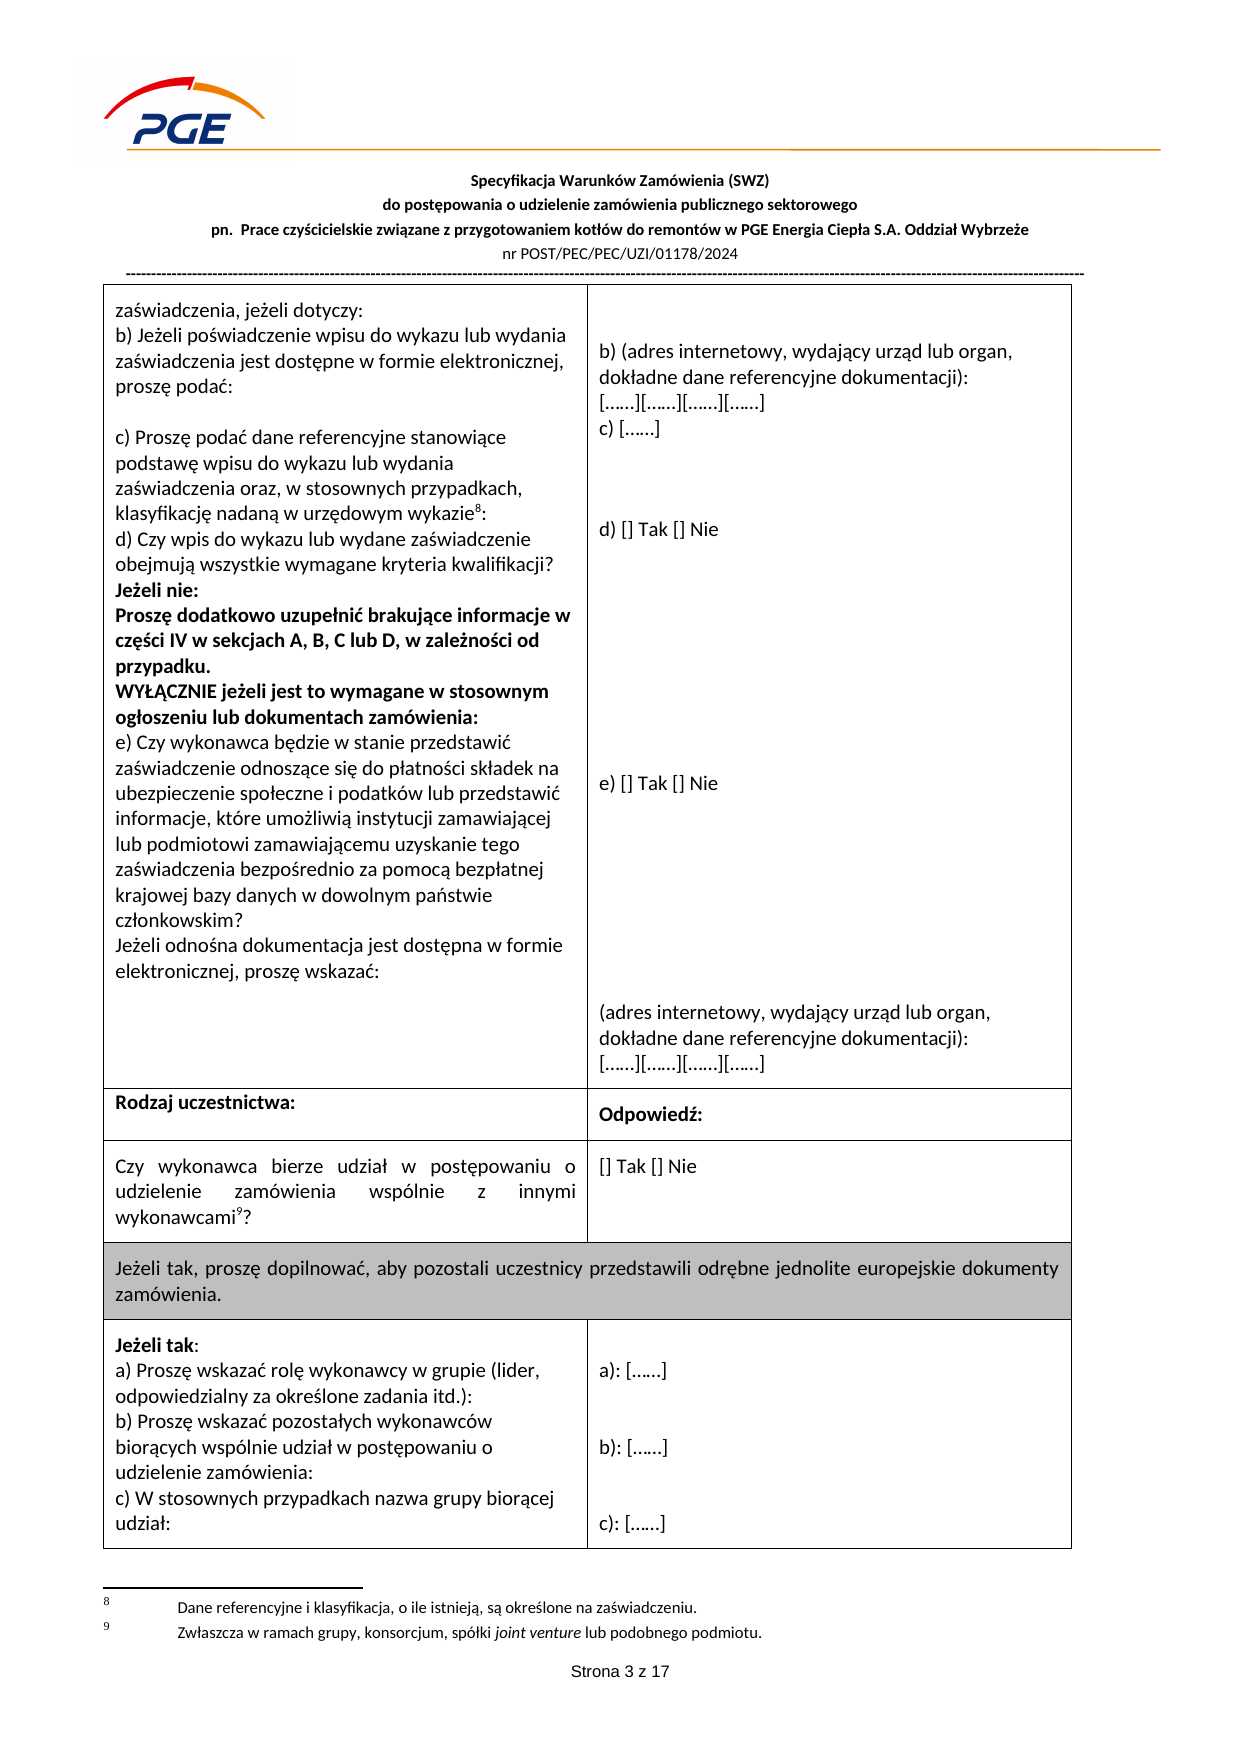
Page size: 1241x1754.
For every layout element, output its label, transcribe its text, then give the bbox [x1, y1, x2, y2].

picture [75, 60, 294, 167]
table_cell Czy wykonawca bierze udział w postępowaniu o udzielenie zamówienia wspólnie z innymi wykonawcami? [104, 1141, 587, 1242]
table_cell Rodzaj uczestnictwa: [104, 1089, 587, 1139]
table_cell Odpowiedź: [588, 1089, 1071, 1139]
table_cell a): [……] b): [……] c): [……] [588, 1320, 1071, 1548]
table_cell Jeżeli tak: a) Proszę wskazać rolę wykonawcy w grupie (lider, odpowiedzialny za określone zadania itd.): b) Proszę wskazać pozostałych wykonawców biorących wspólnie udział w postępowaniu o udzielenie zamówienia: c) W stosownych przypadkach nazwa grupy biorącej udział: [104, 1320, 587, 1548]
table_cell Jeżeli tak, proszę dopilnować, aby pozostali uczestnicy przedstawili odrębne jednolite europejskie dokumenty zamówienia. [104, 1243, 1071, 1319]
table_cell [] Tak [] Nie [588, 1141, 1071, 1242]
